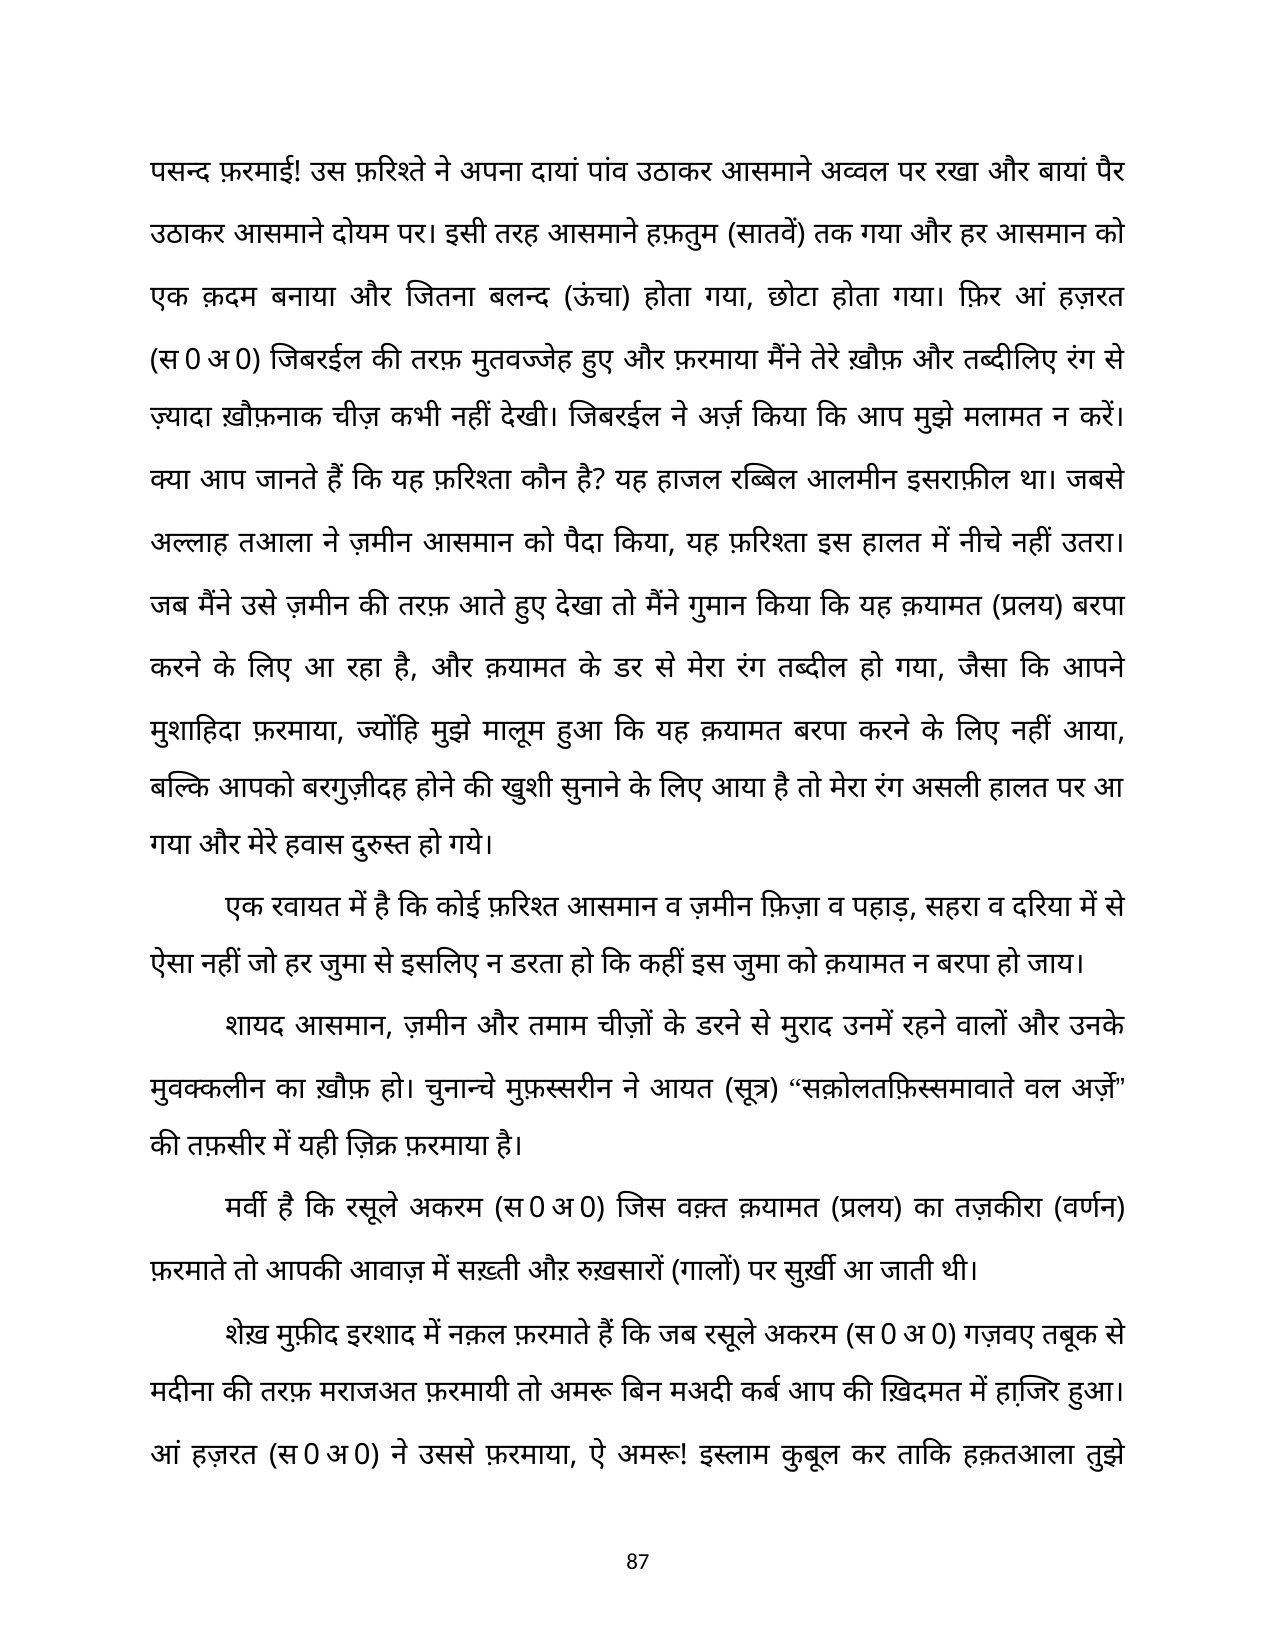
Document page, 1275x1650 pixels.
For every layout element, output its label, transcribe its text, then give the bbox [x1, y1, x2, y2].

text मर्वी है कि रसूले अकरम (स0अ0) जिस वक़्त क़यामत (प्रलय) का तज़कीरा (वर्णन) फ़रमाते तो आपकी आवाज़ में सख़्ती औऱ रुख़सारों (गालों) पर सुर्ख़ी आ जाती थी। [150, 1186, 1125, 1292]
text शायद आसमान, ज़मीन और तमाम चीज़ों के डरने से मुराद उनमें रहने वालों और उनके मुवक्कलीन का ख़ौफ़ हो। चुनान्चे मुफ़स्सरीन ने आयत (सूत्र) “सक़ोलतफ़िस्समावाते वल अर्ज़े” की तफ़सीर में यही ज़िक्र फ़रमाया है। [150, 1004, 1125, 1167]
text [150, 1313, 1125, 1476]
text एक रवायत में है कि कोई फ़रिश्त आसमान व ज़मीन फ़िज़ा व पहाड़, सहरा व दरिया में से ऐसा नहीं जो हर जुमा से इसलिए न डरता हो कि कहीं इस जुमा को क़यामत न बरपा हो जाय। [150, 885, 1125, 985]
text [150, 150, 1125, 866]
